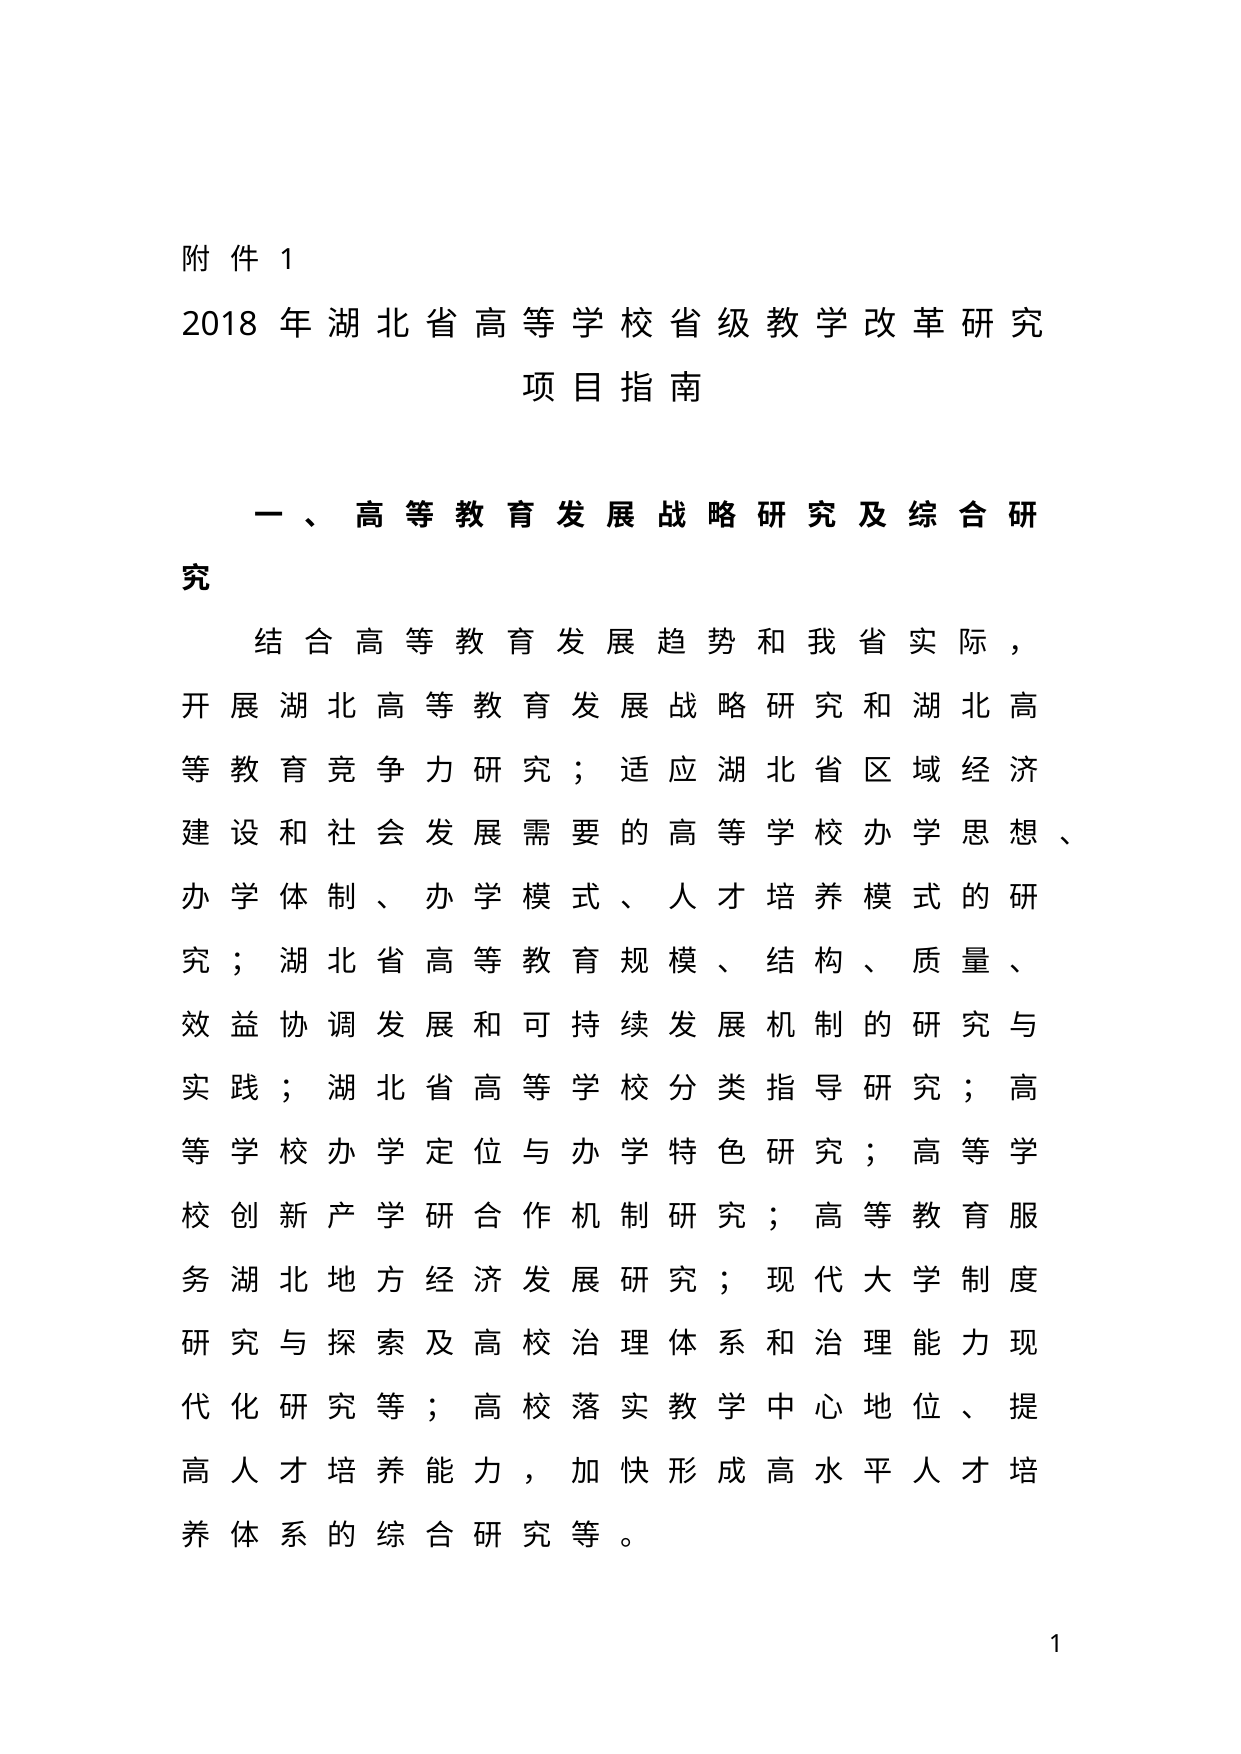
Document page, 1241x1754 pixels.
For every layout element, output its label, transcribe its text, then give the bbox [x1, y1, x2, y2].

text 结合高等教育发展趋势和我省实际，开展湖北高等教育发展战略研究和湖北高等教育竞争力研究；适应湖北省区域经济建设和社会发展需要的高等学校办学思想、办学体制、办学模式、人才培养模式的研究；湖北省高等教育规模、结构、质量、效益协调发展和可持续发展机制的研究与实践；湖北省高等学校分类指导研究；高等学校办学定位与办学特色研究；高等学校创新产学研合作机制研究；高等教育服务湖北地方经济发展研究；现代大学制度研究与探索及高校治理体系和治理能力现代化研究等；高校落实教学中心地位、提高人才培养能力，加快形成高水平人才培养体系的综合研究等。 [181, 608, 1059, 1564]
text 一、高等教育发展战略研究及综合研究 [181, 480, 1059, 608]
text 2018年湖北省高等学校省级教学改革研究项目指南 [181, 289, 1059, 417]
text 附件1 [181, 225, 1059, 289]
